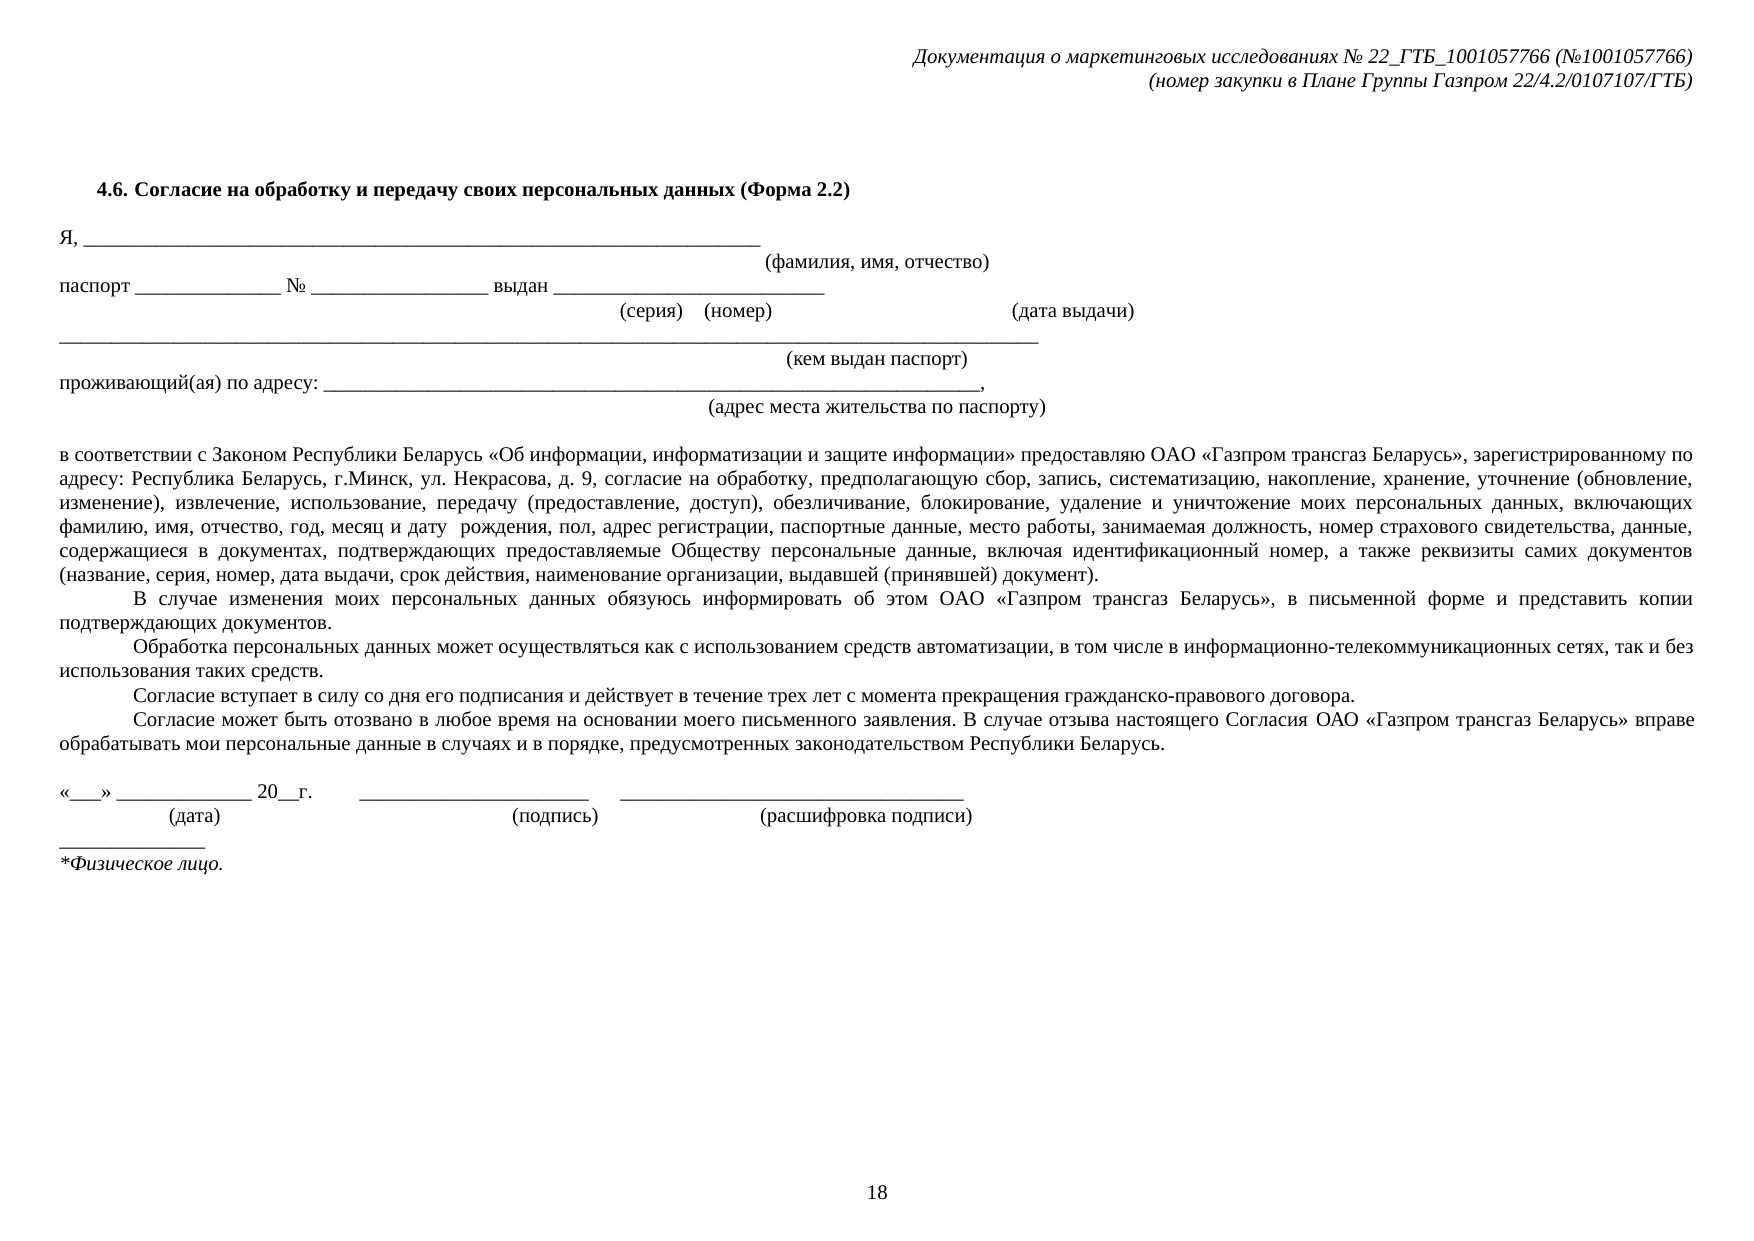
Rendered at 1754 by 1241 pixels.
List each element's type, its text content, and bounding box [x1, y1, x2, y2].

text «___» _____________ 20__г. ______________________ _________________________________ [59, 779, 1695, 803]
text (дата) (подпись) (расшифровка подписи) [59, 803, 1695, 827]
text (серия) (номер) (дата выдачи) [59, 297, 1695, 322]
text *Физическое лицо. [59, 851, 1695, 875]
text Согласие вступает в силу со дня его подписания и действует в течение трех лет с момента прекращения гражданско-правового договора. [59, 682, 1695, 707]
text проживающий(ая) по адресу: _______________________________________________________________, [59, 370, 1695, 394]
text ______________________________________________________________________________________________ [59, 322, 1695, 346]
text В случае изменения моих персональных данных обязуюсь информировать об этом ОАО «Газпром трансгаз Беларусь», в письменной форме и представить копии подтверждающих документов. [59, 586, 1695, 634]
text паспорт ______________ № _________________ выдан __________________________ [59, 273, 1695, 297]
text в соответствии с Законом Республики Беларусь «Об информации, информатизации и защите информации» предоставляю ОАО «Газпром трансгаз Беларусь», зарегистрированному по адресу: Республика Беларусь, г.Минск, ул. Некрасова, д. 9, согласие на обработку, предполагающую сбор, запись, систематизацию, накопление, хранение, уточнение (обновление, изменение), извлечение, использование, передачу (предоставление, доступ), обезличивание, блокирование, удаление и уничтожение моих персональных данных, включающих фамилию, имя, отчество, год, месяц и дату рождения, пол, адрес регистрации, паспортные данные, место работы, занимаемая должность, номер страхового свидетельства, данные, содержащиеся в документах, подтверждающих предоставляемые Обществу персональные данные, включая идентификационный номер, а также реквизиты самих документов (название, серия, номер, дата выдачи, срок действия, наименование организации, выдавшей (принявшей) документ). [59, 442, 1695, 586]
text Я, _________________________________________________________________ [59, 225, 1695, 249]
text (адрес места жительства по паспорту) [59, 394, 1695, 418]
list Согласие на обработку и передачу своих персональных данных (Форма 2.2) [97, 177, 1695, 201]
text Обработка персональных данных может осуществляться как с использованием средств автоматизации, в том числе в информационно-телекоммуникационных сетях, так и без использования таких средств. [59, 634, 1695, 682]
text Согласие может быть отозвано в любое время на основании моего письменного заявления. В случае отзыва настоящего Согласия ОАО «Газпром трансгаз Беларусь» вправе обрабатывать мои персональные данные в случаях и в порядке, предусмотренных законодательством Республики Беларусь. [59, 707, 1695, 755]
text (кем выдан паспорт) [59, 346, 1695, 370]
text (фамилия, имя, отчество) [59, 249, 1695, 273]
text ______________ [59, 827, 1695, 851]
